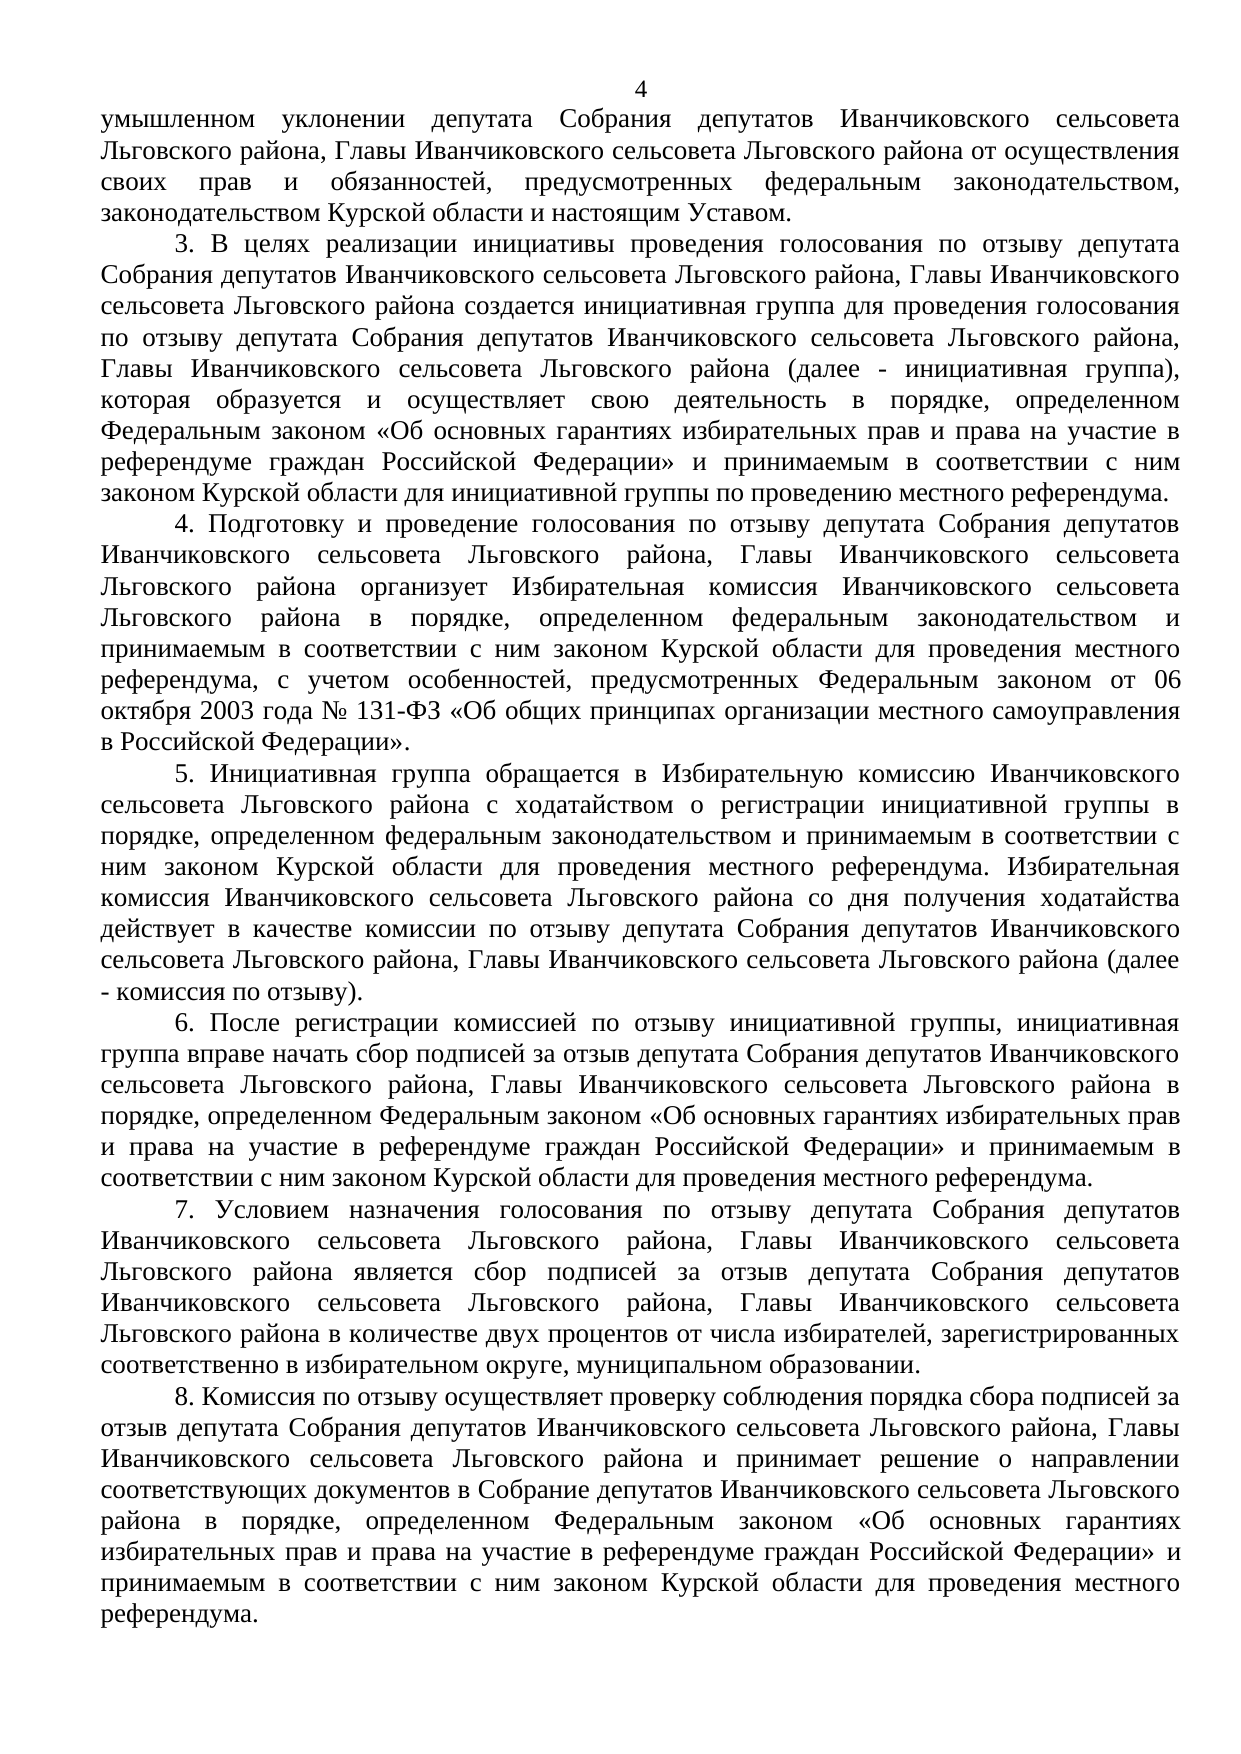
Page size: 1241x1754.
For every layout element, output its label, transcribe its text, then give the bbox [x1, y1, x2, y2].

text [100, 103, 1181, 227]
text 8. Комиссия по отзыву осуществляет проверку соблюдения порядка сбора подписей за отзыв депутата Собрания депутатов Иванчиковского сельсовета Льговского района, Главы Иванчиковского сельсовета Льговского района и принимает решение о направлении соответствующих документов в Собрание депутатов Иванчиковского сельсовета Льговского района в порядке, определенном Федеральным законом «Об основных гарантиях избирательных прав и права на участие в референдуме граждан Российской Федерации» и принимаемым в соответствии с ним законом Курской области для проведения местного референдума. [100, 1379, 1181, 1629]
text 4. Подготовку и проведение голосования по отзыву депутата Собрания депутатов Иванчиковского сельсовета Льговского района, Главы Иванчиковского сельсовета Льговского района организует Избирательная комиссия Иванчиковского сельсовета Льговского района в порядке, определенном федеральным законодательством и принимаемым в соответствии с ним законом Курской области для проведения местного референдума, с учетом особенностей, предусмотренных Федеральным законом от 06 октября 2003 года № 131-ФЗ «Об общих принципах организации местного самоуправления в Российской Федерации». [100, 507, 1181, 757]
text 7. Условием назначения голосования по отзыву депутата Собрания депутатов Иванчиковского сельсовета Льговского района, Главы Иванчиковского сельсовета Льговского района является сбор подписей за отзыв депутата Собрания депутатов Иванчиковского сельсовета Льговского района, Главы Иванчиковского сельсовета Льговского района в количестве двух процентов от числа избирателей, зарегистрированных соответственно в избирательном округе, муниципальном образовании. [100, 1193, 1181, 1379]
text 6. После регистрации комиссией по отзыву инициативной группы, инициативная группа вправе начать сбор подписей за отзыв депутата Собрания депутатов Иванчиковского сельсовета Льговского района, Главы Иванчиковского сельсовета Льговского района в порядке, определенном Федеральным законом «Об основных гарантиях избирательных прав и права на участие в референдуме граждан Российской Федерации» и принимаемым в соответствии с ним законом Курской области для проведения местного референдума. [100, 1006, 1181, 1193]
text 3. В целях реализации инициативы проведения голосования по отзыву депутата Собрания депутатов Иванчиковского сельсовета Льговского района, Главы Иванчиковского сельсовета Льговского района создается инициативная группа для проведения голосования по отзыву депутата Собрания депутатов Иванчиковского сельсовета Льговского района, Главы Иванчиковского сельсовета Льговского района (далее - инициативная группа), которая образуется и осуществляет свою деятельность в порядке, определенном Федеральным законом «Об основных гарантиях избирательных прав и права на участие в референдуме граждан Российской Федерации» и принимаемым в соответствии с ним законом Курской области для инициативной группы по проведению местного референдума. [100, 227, 1181, 507]
text 5. Инициативная группа обращается в Избирательную комиссию Иванчиковского сельсовета Льговского района с ходатайством о регистрации инициативной группы в порядке, определенном федеральным законодательством и принимаемым в соответствии с ним законом Курской области для проведения местного референдума. Избирательная комиссия Иванчиковского сельсовета Льговского района со дня получения ходатайства действует в качестве комиссии по отзыву депутата Собрания депутатов Иванчиковского сельсовета Льговского района, Главы Иванчиковского сельсовета Льговского района (далее - комиссия по отзыву). [100, 757, 1181, 1006]
